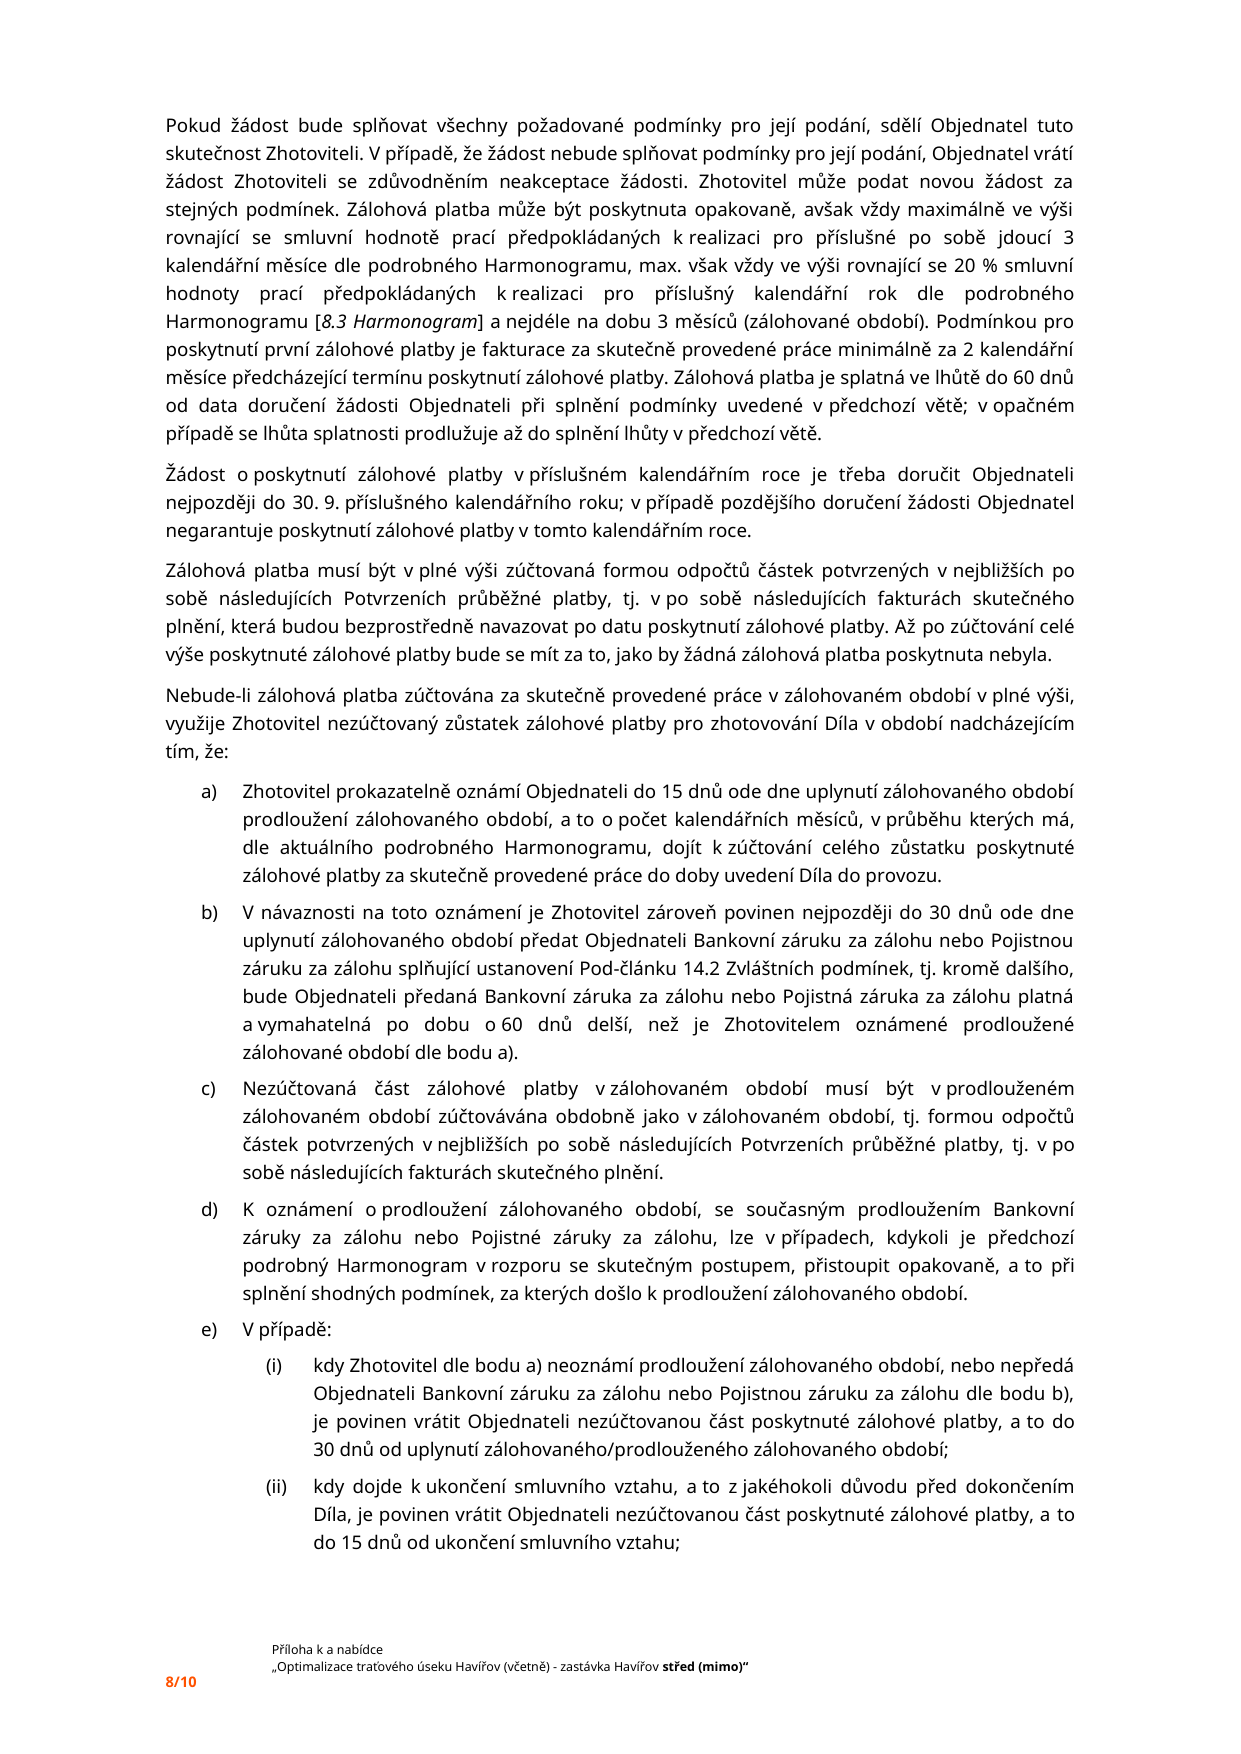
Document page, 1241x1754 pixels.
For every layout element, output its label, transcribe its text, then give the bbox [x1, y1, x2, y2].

text kdy dojde k ukončení smluvního vztahu, a to z jakéhokoli důvodu před dokončením Díla, je povinen vrátit Objednateli nezúčtovanou část poskytnuté zálohové platby, a to do 15 dnů od ukončení smluvního vztahu; [266, 1473, 1075, 1555]
text Nebude-li zálohová platba zúčtována za skutečně provedené práce v zálohovaném období v plné výši, využije Zhotovitel nezúčtovaný zůstatek zálohové platby pro zhotovování Díla v období nadcházejícím tím, že: [165, 682, 1075, 764]
text V případě: [201, 1316, 1075, 1342]
text Pokud žádost bude splňovat všechny požadované podmínky pro její podání, sdělí Objednatel tuto skutečnost Zhotoviteli. V případě, že žádost nebude splňovat podmínky pro její podání, Objednatel vrátí žádost Zhotoviteli se zdůvodněním neakceptace žádosti. Zhotovitel může podat novou žádost za stejných podmínek. Zálohová platba může být poskytnuta opakovaně, avšak vždy maximálně ve výši rovnající se smluvní hodnotě prací předpokládaných k realizaci pro příslušné po sobě jdoucí 3 kalendářní měsíce dle podrobného Harmonogramu, max. však vždy ve výši rovnající se 20 % smluvní hodnoty prací předpokládaných k realizaci pro příslušný kalendářní rok dle podrobného Harmonogramu [8.3 Harmonogram] a nejdéle na dobu 3 měsíců (zálohované období). Podmínkou pro poskytnutí první zálohové platby je fakturace za skutečně provedené práce minimálně za 2 kalendářní měsíce předcházející termínu poskytnutí zálohové platby. Zálohová platba je splatná ve lhůtě do 60 dnů od data doručení žádosti Objednateli při splnění podmínky uvedené v předchozí větě; v opačném případě se lhůta splatnosti prodlužuje až do splnění lhůty v předchozí větě. [165, 112, 1075, 446]
text V návaznosti na toto oznámení je Zhotovitel zároveň povinen nejpozději do 30 dnů ode dne uplynutí zálohovaného období předat Objednateli Bankovní záruku za zálohu nebo Pojistnou záruku za zálohu splňující ustanovení Pod-článku 14.2 Zvláštních podmínek, tj. kromě dalšího, bude Objednateli předaná Bankovní záruka za zálohu nebo Pojistná záruka za zálohu platná a vymahatelná po dobu o 60 dnů delší, než je Zhotovitelem oznámené prodloužené zálohované období dle bodu a). [201, 899, 1075, 1065]
text Zálohová platba musí být v plné výši zúčtovaná formou odpočtů částek potvrzených v nejbližších po sobě následujících Potvrzeních průběžné platby, tj. v po sobě následujících fakturách skutečného plnění, která budou bezprostředně navazovat po datu poskytnutí zálohové platby. Až po zúčtování celé výše poskytnuté zálohové platby bude se mít za to, jako by žádná zálohová platba poskytnuta nebyla. [165, 557, 1075, 667]
text kdy Zhotovitel dle bodu a) neoznámí prodloužení zálohovaného období, nebo nepředá Objednateli Bankovní záruku za zálohu nebo Pojistnou záruku za zálohu dle bodu b), je povinen vrátit Objednateli nezúčtovanou část poskytnuté zálohové platby, a to do 30 dnů od uplynutí zálohovaného/prodlouženého zálohovaného období; [266, 1353, 1075, 1462]
text K oznámení o prodloužení zálohovaného období, se současným prodloužením Bankovní záruky za zálohu nebo Pojistné záruky za zálohu, lze v případech, kdykoli je předchozí podrobný Harmonogram v rozporu se skutečným postupem, přistoupit opakovaně, a to při splnění shodných podmínek, za kterých došlo k prodloužení zálohovaného období. [201, 1196, 1075, 1306]
list Zhotovitel prokazatelně oznámí Objednateli do 15 dnů ode dne uplynutí zálohovaného období prodloužení zálohovaného období, a to o počet kalendářních měsíců, v průběhu kterých má, dle aktuálního podrobného Harmonogramu, dojít k zúčtování celého zůstatku poskytnuté zálohové platby za skutečně provedené práce do doby uvedení Díla do provozu. [201, 779, 1075, 888]
text Nezúčtovaná část zálohové platby v zálohovaném období musí být v prodlouženém zálohovaném období zúčtovávána obdobně jako v zálohovaném období, tj. formou odpočtů částek potvrzených v nejbližších po sobě následujících Potvrzeních průběžné platby, tj. v po sobě následujících fakturách skutečného plnění. [201, 1076, 1075, 1185]
text Žádost o poskytnutí zálohové platby v příslušném kalendářním roce je třeba doručit Objednateli nejpozději do 30. 9. příslušného kalendářního roku; v případě pozdějšího doručení žádosti Objednatel negarantuje poskytnutí zálohové platby v tomto kalendářním roce. [165, 461, 1075, 542]
